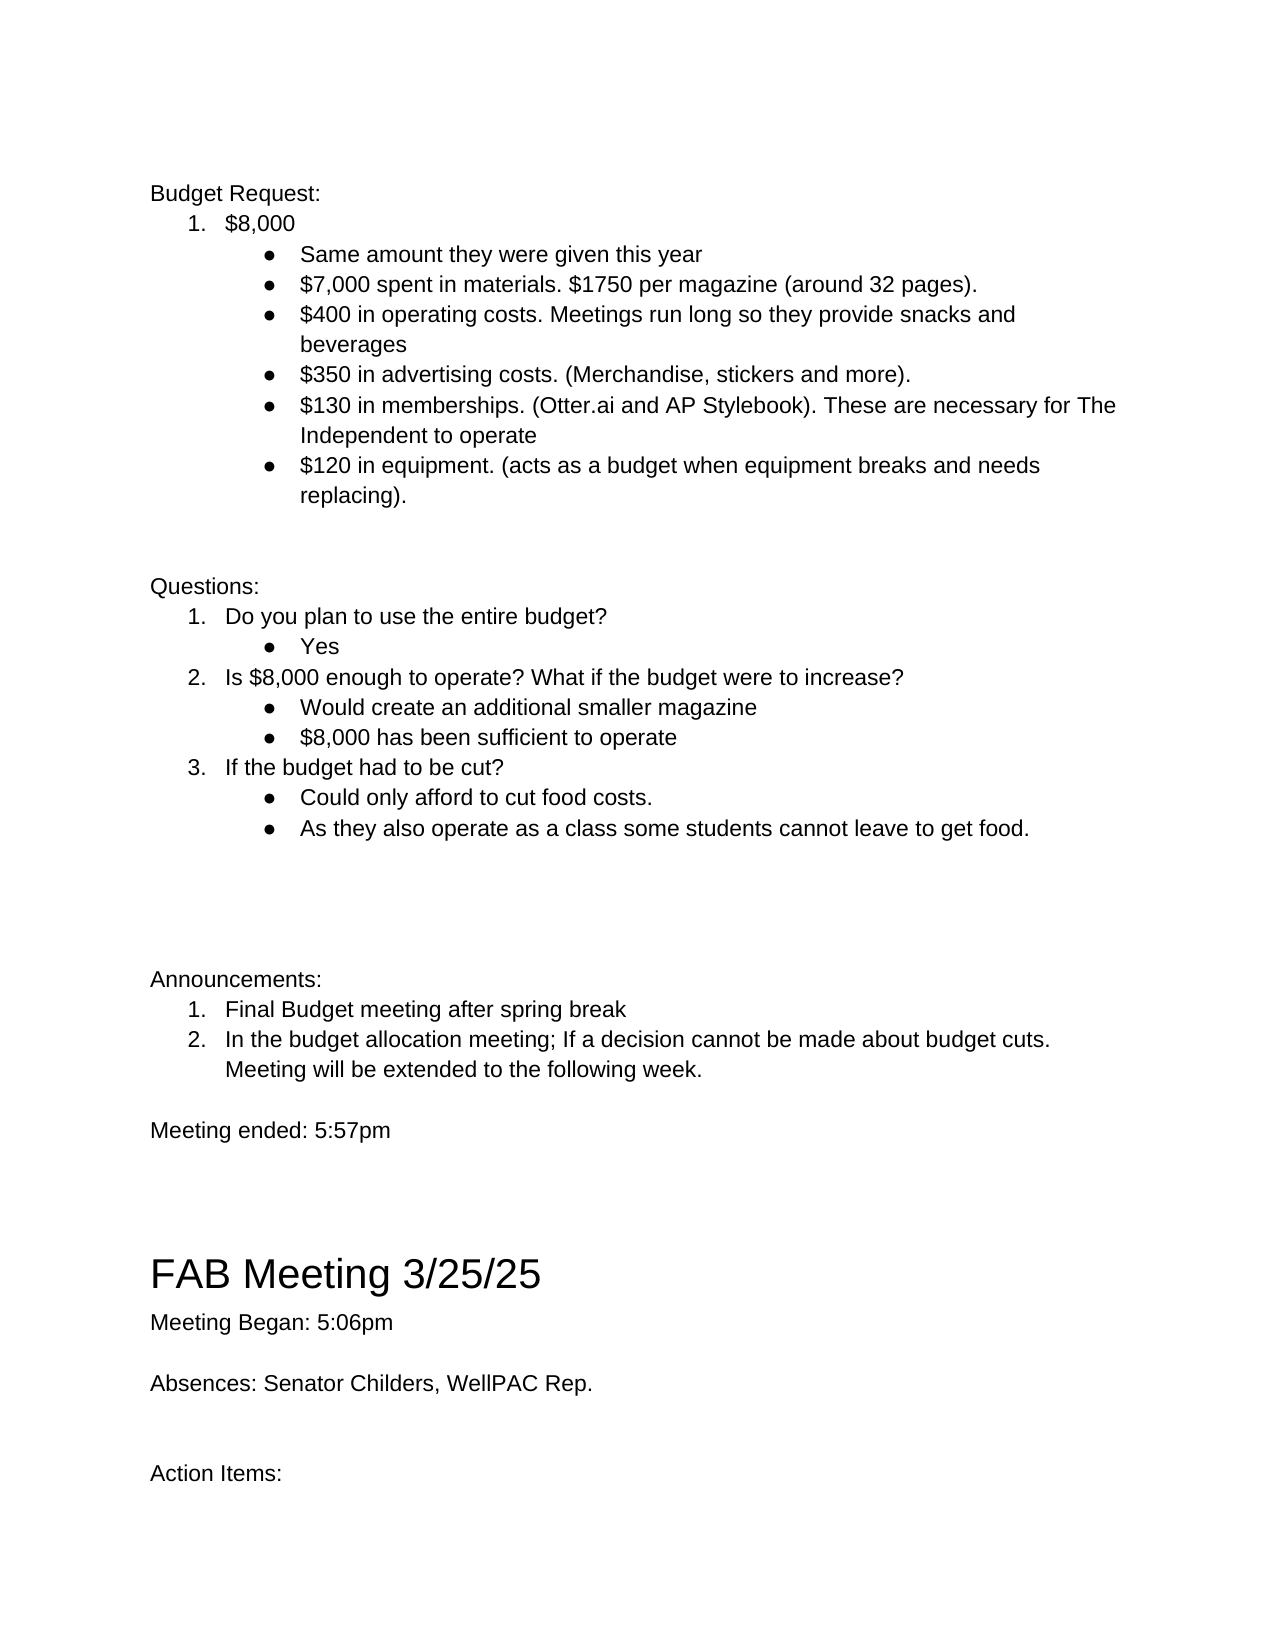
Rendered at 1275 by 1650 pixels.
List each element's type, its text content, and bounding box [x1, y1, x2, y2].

list Final Budget meeting after spring break [187, 996, 1125, 1022]
list $350 in advertising costs. (Merchandise, stickers and more). [262, 361, 1125, 388]
list Same amount they were given this year [262, 241, 1125, 267]
list $120 in equipment. (acts as a budget when equipment breaks and needs replacing). [262, 452, 1125, 509]
list In the budget allocation meeting; If a decision cannot be made about budget cuts. Meeting will be extended to the following week. [187, 1026, 1125, 1083]
subtitle FAB Meeting 3/25/25 [150, 1249, 1125, 1297]
text Budget Request: [150, 180, 1125, 207]
text Meeting Began: 5:06pm [150, 1309, 1125, 1336]
text Meeting ended: 5:57pm [150, 1117, 1125, 1143]
text Announcements: [150, 966, 1125, 992]
list As they also operate as a class some students cannot leave to get food. [262, 814, 1125, 841]
list $130 in memberships. (Otter.ai and AP Stylebook). These are necessary for The Independent to operate [262, 392, 1125, 448]
list $400 in operating costs. Meetings run long so they provide snacks and beverages [262, 301, 1125, 358]
list If the budget had to be cut? [187, 754, 1125, 781]
list $8,000 has been sufficient to operate [262, 724, 1125, 750]
list Could only afford to cut food costs. [262, 784, 1125, 811]
list $7,000 spent in materials. $1750 per magazine (around 32 pages). [262, 271, 1125, 297]
list Yes [262, 633, 1125, 660]
text Questions: [150, 573, 1125, 599]
list Do you plan to use the entire budget? [187, 603, 1125, 629]
list $8,000 [187, 210, 1125, 237]
list Is $8,000 enough to operate? What if the budget were to increase? [187, 663, 1125, 690]
text Absences: Senator Childers, WellPAC Rep. [150, 1370, 1125, 1396]
text Action Items: [150, 1460, 1125, 1487]
list Would create an additional smaller magazine [262, 694, 1125, 720]
